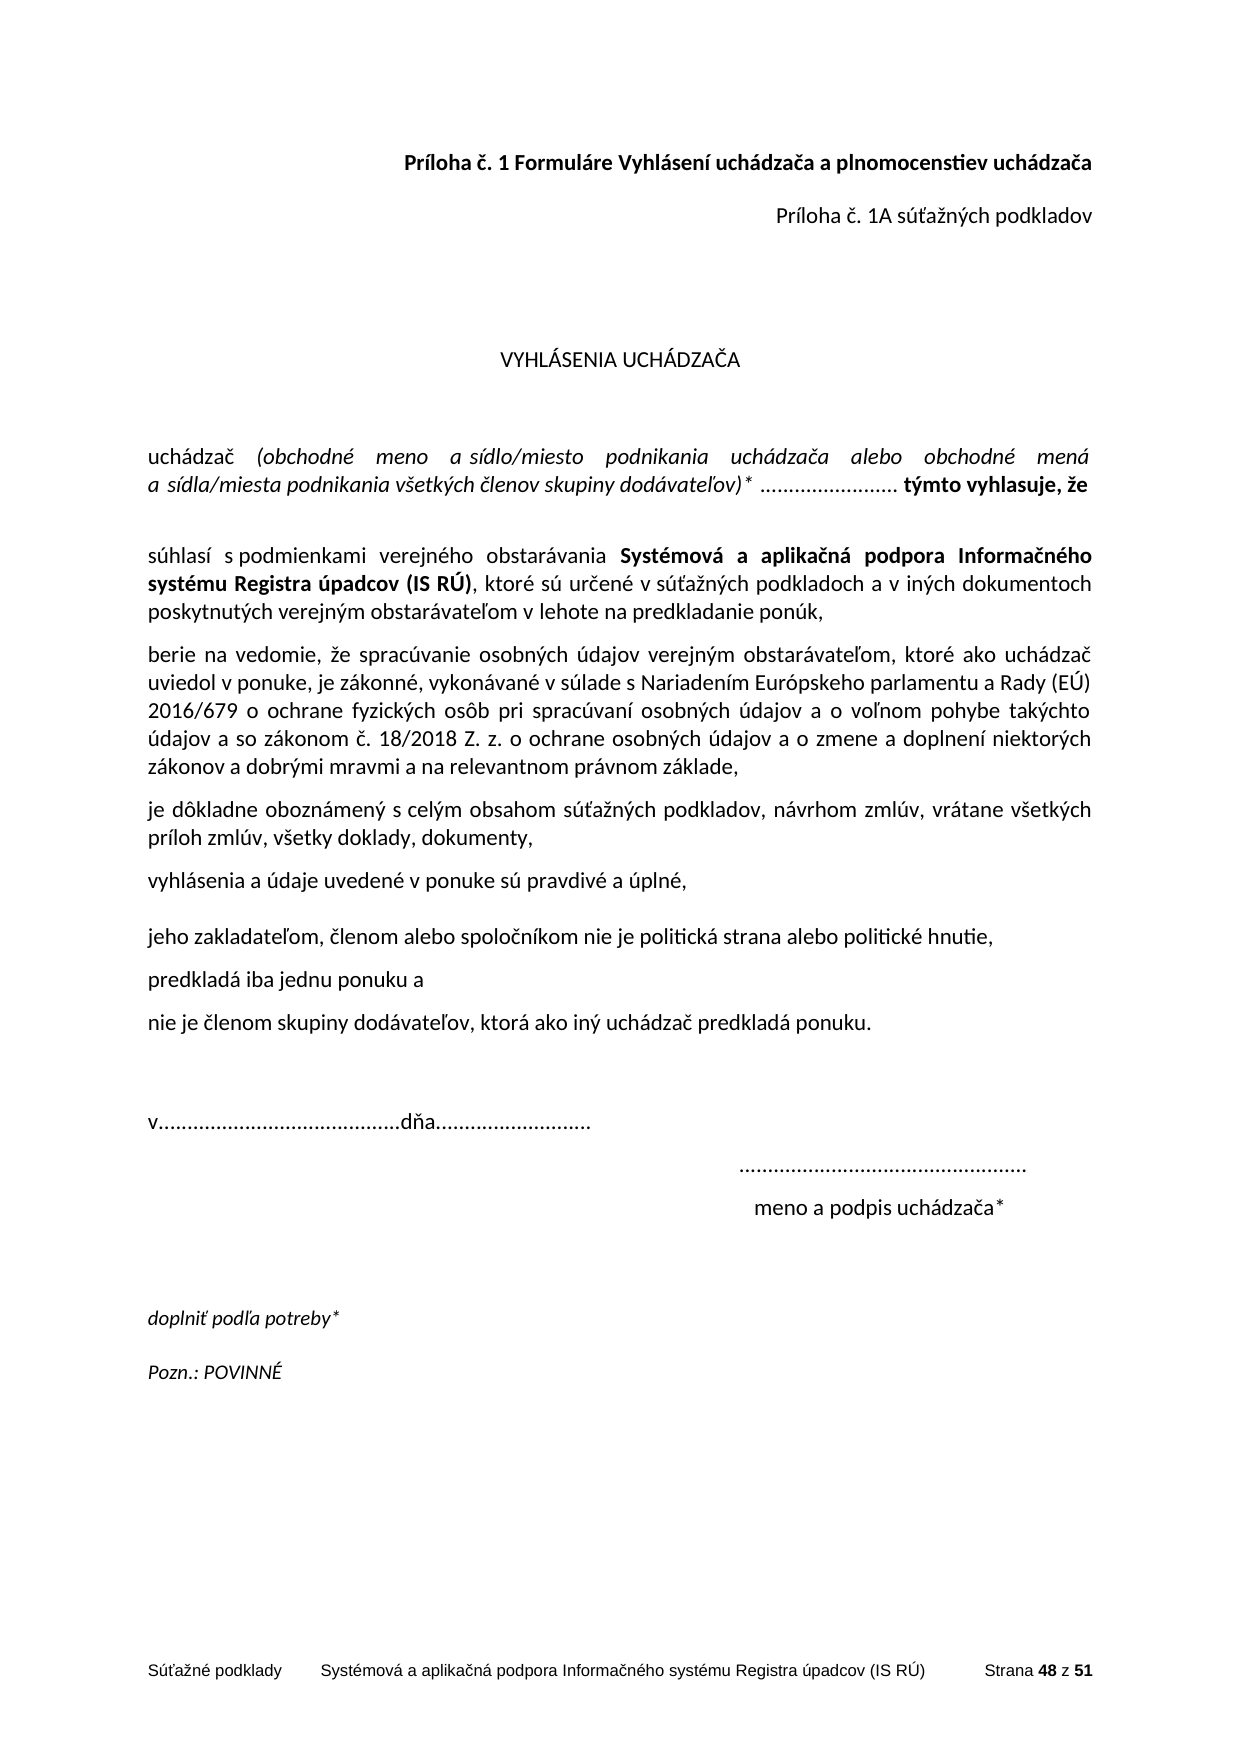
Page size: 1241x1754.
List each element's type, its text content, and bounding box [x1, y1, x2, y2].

text vyhlásenia a údaje uvedené v ponuke sú pravdivé a úplné, [148, 866, 1092, 894]
text vyhlásenia uchádzača [148, 345, 1092, 373]
text súhlasí s podmienkami verejného obstarávania Systémová a aplikačná podpora Informačného systému Registra úpadcov (IS RÚ), ktoré sú určené v súťažných podkladoch a v iných dokumentoch poskytnutých verejným obstarávateľom v lehote na predkladanie ponúk, [148, 541, 1092, 625]
subtitle Príloha č. 1 Formuláre Vyhlásení uchádzača a plnomocenstiev uchádzača [148, 148, 1092, 176]
text meno a podpis uchádzača* [148, 1193, 1092, 1221]
text v..........................................dňa........................... [148, 1107, 1092, 1135]
text .................................................. [665, 1150, 1092, 1178]
text Pozn.: POVINNÉ [148, 1359, 1092, 1384]
text predkladá iba jednu ponuku a [148, 965, 1092, 993]
subtitle Príloha č. 1A súťažných podkladov [148, 201, 1092, 229]
text jeho zakladateľom, členom alebo spoločníkom nie je politická strana alebo politické hnutie, [148, 922, 1092, 950]
text berie na vedomie, že spracúvanie osobných údajov verejným obstarávateľom, ktoré ako uchádzač uviedol v ponuke, je zákonné, vykonávané v súlade s Nariadením Európskeho parlamentu a Rady (EÚ) 2016/679 o ochrane fyzických osôb pri spracúvaní osobných údajov a o voľnom pohybe takýchto údajov a so zákonom č. 18/2018 Z. z. o ochrane osobných údajov a o zmene a doplnení niektorých zákonov a dobrými mravmi a na relevantnom právnom základe, [148, 640, 1092, 780]
text je dôkladne oboznámený s celým obsahom súťažných podkladov, návrhom zmlúv, vrátane všetkých príloh zmlúv, všetky doklady, dokumenty, [148, 795, 1092, 851]
text doplniť podľa potreby* [148, 1306, 1092, 1331]
text nie je členom skupiny dodávateľov, ktorá ako iný uchádzač predkladá ponuku. [148, 1008, 1092, 1036]
text uchádzač (obchodné meno a sídlo/miesto podnikania uchádzača alebo obchodné mená a sídla/miesta podnikania všetkých členov skupiny dodávateľov)* ........................ týmto vyhlasuje, že [148, 442, 1092, 498]
